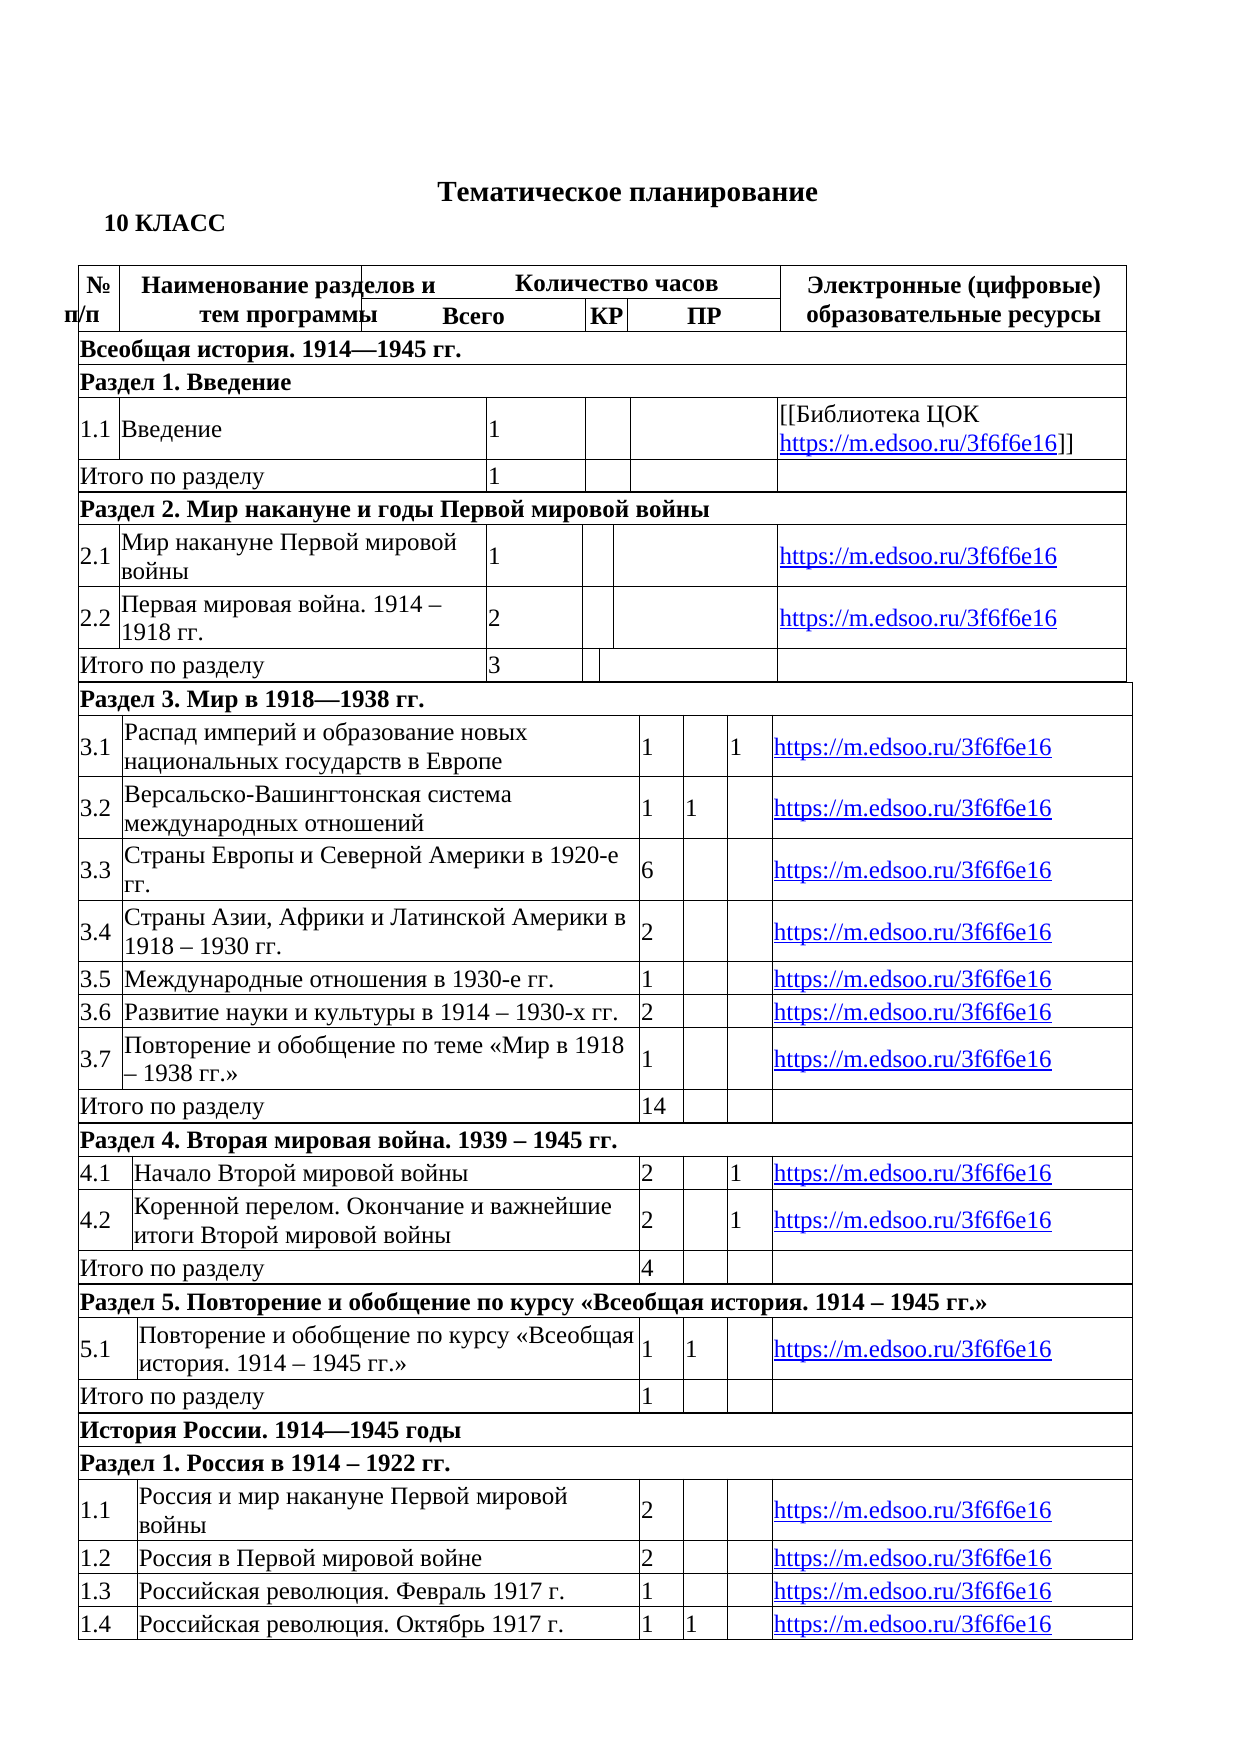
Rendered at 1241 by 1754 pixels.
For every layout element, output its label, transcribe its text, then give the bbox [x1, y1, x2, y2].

table_cell [728, 995, 772, 1027]
table_cell 1 [640, 1574, 683, 1606]
table_cell 2 [487, 587, 582, 648]
table_cell Всеобщая история. 1914—1945 гг. [79, 332, 1126, 364]
table_cell 4 [640, 1251, 683, 1283]
table_cell [728, 1574, 772, 1606]
table_cell [583, 525, 613, 586]
table_cell [684, 1190, 727, 1250]
table_cell Повторение и обобщение по курсу «Всеобщая история. 1914 – 1945 гг.» [138, 1318, 639, 1379]
table_cell [684, 995, 727, 1027]
table_cell 1 [640, 962, 683, 994]
table_cell [684, 1157, 727, 1188]
table_cell 14 [640, 1090, 683, 1122]
table_cell https://m.edsoo.ru/3f6f6e16 [773, 777, 1132, 838]
table_cell https://m.edsoo.ru/3f6f6e16 [773, 1541, 1132, 1573]
table_cell Россия в Первой мировой войне [138, 1541, 639, 1573]
table_cell 2 [640, 1480, 683, 1540]
table_cell Мир накануне Первой мировой войны [120, 525, 486, 586]
table_cell [778, 460, 1126, 491]
table_cell [614, 525, 777, 586]
table_cell [728, 1318, 772, 1379]
table_cell Российская революция. Октябрь 1917 г. [138, 1607, 639, 1639]
table_header История России. 1914—1945 годы [79, 1414, 1132, 1446]
table_cell [684, 1574, 727, 1606]
table_cell [684, 1251, 727, 1283]
text 10 КЛАСС [103, 208, 1152, 236]
table_cell Раздел 1. Введение [79, 365, 1126, 397]
table_cell [684, 1380, 727, 1412]
table_cell Первая мировая война. 1914 – 1918 гг. [120, 587, 486, 648]
table_cell 3.5 [79, 962, 122, 994]
table_cell 3.3 [79, 839, 122, 899]
table_cell [600, 649, 777, 681]
table_cell https://m.edsoo.ru/3f6f6e16 [773, 1157, 1132, 1188]
table_cell 1 [728, 1157, 772, 1188]
table_cell [728, 1090, 772, 1122]
table_cell https://m.edsoo.ru/3f6f6e16 [773, 962, 1132, 994]
table_cell 1 [640, 1028, 683, 1089]
table_cell 1 [640, 1607, 683, 1639]
table_cell [583, 587, 613, 648]
table_cell ПР [628, 299, 780, 331]
table_cell [684, 1541, 727, 1573]
table_cell Версальско-Вашингтонская система международных отношений [123, 777, 639, 838]
table_cell Итого по разделу [79, 1090, 639, 1122]
table_header Количество часов [362, 266, 780, 298]
table_cell 2.1 [79, 525, 119, 586]
table_cell 1 [684, 777, 727, 838]
table_cell 1 [487, 398, 585, 458]
table_cell [728, 962, 772, 994]
table_cell 2 [640, 1541, 683, 1573]
table_cell 3.7 [79, 1028, 122, 1089]
table_cell [728, 777, 772, 838]
table_cell [684, 1090, 727, 1122]
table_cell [773, 1607, 1132, 1639]
table_cell 1 [640, 716, 683, 776]
table_cell 1 [728, 1190, 772, 1250]
table_cell [728, 1541, 772, 1573]
table_cell Итого по разделу [79, 1380, 639, 1412]
table_cell [614, 587, 777, 648]
table_cell 3.4 [79, 901, 122, 961]
table_cell https://m.edsoo.ru/3f6f6e16 [773, 1574, 1132, 1606]
table_cell [773, 1380, 1132, 1412]
table_cell [728, 1480, 772, 1540]
table_cell [778, 649, 1126, 681]
table_cell https://m.edsoo.ru/3f6f6e16 [778, 587, 1126, 648]
table_cell https://m.edsoo.ru/3f6f6e16 [778, 525, 1126, 586]
table_cell 3.2 [79, 777, 122, 838]
table_cell 6 [640, 839, 683, 899]
table_cell [684, 716, 727, 776]
table_cell Распад империй и образование новых национальных государств в Европе [123, 716, 639, 776]
table_cell https://m.edsoo.ru/3f6f6e16 [773, 1480, 1132, 1540]
table_cell 4.1 [79, 1157, 132, 1188]
table_cell 1 [728, 716, 772, 776]
table_cell [684, 1480, 727, 1540]
table_cell 1 [640, 1380, 683, 1412]
table_cell [684, 1028, 727, 1089]
table_cell 2 [640, 995, 683, 1027]
table_header Раздел 3. Мир в 1918—1938 гг. [79, 683, 1132, 714]
table_cell 3 [487, 649, 582, 681]
table_cell 3.6 [79, 995, 122, 1027]
table_cell Россия и мир накануне Первой мировой войны [138, 1480, 639, 1540]
table_cell [728, 1380, 772, 1412]
table_cell 1 [487, 525, 582, 586]
table_cell 2 [640, 901, 683, 961]
table_cell [631, 398, 777, 458]
table_cell [631, 460, 777, 491]
table_cell Международные отношения в 1930-е гг. [123, 962, 639, 994]
table_cell 1.1 [79, 398, 119, 458]
table_cell 2.2 [79, 587, 119, 648]
table_cell [586, 398, 630, 458]
table_cell Введение [120, 398, 486, 458]
table_header № п/п [79, 266, 119, 331]
table_cell https://m.edsoo.ru/3f6f6e16 [773, 1190, 1132, 1250]
table_cell Раздел 1. Россия в 1914 – 1922 гг. [79, 1447, 1132, 1478]
table_cell https://m.edsoo.ru/3f6f6e16 [773, 716, 1132, 776]
table_cell https://m.edsoo.ru/3f6f6e16 [773, 995, 1132, 1027]
table_cell Страны Европы и Северной Америки в 1920-е гг. [123, 839, 639, 899]
table_cell 1 [640, 777, 683, 838]
table_cell [728, 839, 772, 899]
table_cell 1 [487, 460, 585, 491]
table_cell https://m.edsoo.ru/3f6f6e16 [773, 1028, 1132, 1089]
table_cell КР [586, 299, 627, 331]
table_header Раздел 5. Повторение и обобщение по курсу «Всеобщая история. 1914 – 1945 гг.» [79, 1285, 1132, 1317]
table_cell Повторение и обобщение по теме «Мир в 1918 – 1938 гг.» [123, 1028, 639, 1089]
table_cell Развитие науки и культуры в 1914 – 1930-х гг. [123, 995, 639, 1027]
text Тематическое планирование [103, 174, 1152, 208]
table_header Электронные (цифровые) образовательные ресурсы [781, 266, 1126, 331]
table_cell 4.2 [79, 1190, 132, 1250]
table_cell [583, 649, 599, 681]
table_cell https://m.edsoo.ru/3f6f6e16 [773, 901, 1132, 961]
table_cell 1 [684, 1607, 727, 1639]
table_header Наименование разделов и тем программы [120, 266, 361, 331]
table_cell [728, 1607, 772, 1639]
table_cell 2 [640, 1190, 683, 1250]
table_cell Начало Второй мировой войны [133, 1157, 639, 1188]
table_cell Итого по разделу [79, 1251, 639, 1283]
table_cell Итого по разделу [79, 649, 486, 681]
table_cell [684, 901, 727, 961]
table_cell https://m.edsoo.ru/3f6f6e16 [773, 1318, 1132, 1379]
table_cell 1.1 [79, 1480, 137, 1540]
table_cell [684, 962, 727, 994]
table_cell [728, 901, 772, 961]
table_cell 5.1 [79, 1318, 137, 1379]
table_cell 3.1 [79, 716, 122, 776]
table_cell [728, 1028, 772, 1089]
table_cell [586, 460, 630, 491]
table_cell Страны Азии, Африки и Латинской Америки в 1918 – 1930 гг. [123, 901, 639, 961]
table_cell [773, 1251, 1132, 1283]
table_cell [773, 1090, 1132, 1122]
table_cell Итого по разделу [79, 460, 486, 491]
table_cell 1.4 [79, 1607, 137, 1639]
table_cell 1 [640, 1318, 683, 1379]
table_cell Коренной перелом. Окончание и важнейшие итоги Второй мировой войны [133, 1190, 639, 1250]
table_cell [[Библиотека ЦОК https://m.edsoo.ru/3f6f6e16]] [778, 398, 1126, 458]
table_cell 1.3 [79, 1574, 137, 1606]
table_cell 1.2 [79, 1541, 137, 1573]
table_cell Раздел 2. Мир накануне и годы Первой мировой войны [79, 493, 1126, 524]
table_cell Российская революция. Февраль 1917 г. [138, 1574, 639, 1606]
table_cell [684, 839, 727, 899]
table_cell 1 [684, 1318, 727, 1379]
table_cell Всего [362, 299, 585, 331]
table_cell https://m.edsoo.ru/3f6f6e16 [773, 839, 1132, 899]
table_cell 2 [640, 1157, 683, 1188]
table_cell [728, 1251, 772, 1283]
table_header Раздел 4. Вторая мировая война. 1939 – 1945 гг. [79, 1124, 1132, 1156]
